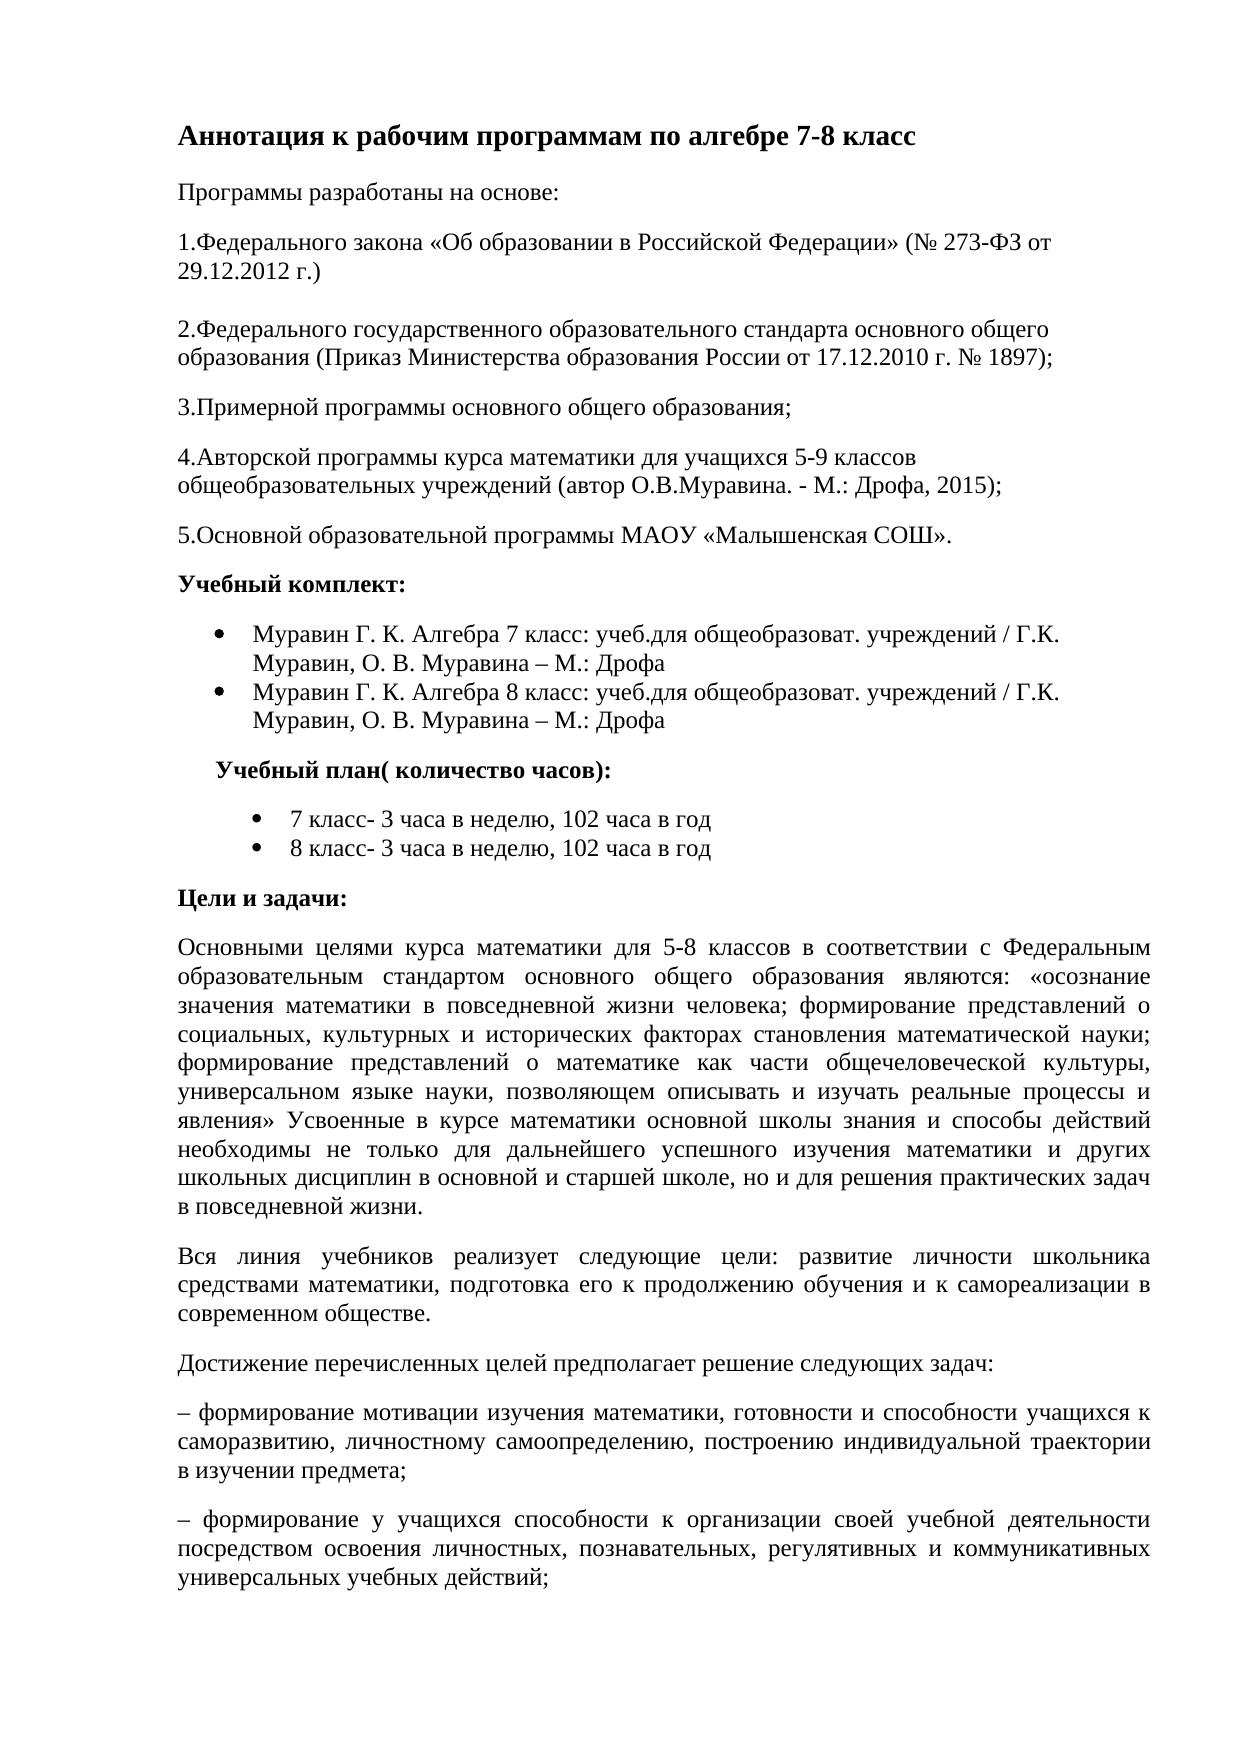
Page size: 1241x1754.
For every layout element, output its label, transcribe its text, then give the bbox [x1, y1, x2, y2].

text Аннотация к рабочим программам по алгебре 7-8 класс [177, 118, 1152, 152]
list Муравин Г. К. Алгебра 7 класс: учеб.для общеобразоват. учреждений / Г.К. Муравин, О. В. Муравина – М.: Дрофа [215, 619, 1152, 677]
text Цели и задачи: [177, 883, 1152, 912]
text 2.Федерального государственного образовательного стандарта основного общего образования (Приказ Министерства образования России от 17.12.2010 г. № 1897); [177, 314, 1152, 371]
text 5.Основной образовательной программы МАОУ «Малышенская СОШ». [177, 520, 1152, 549]
list 8 класс- 3 часа в неделю, 102 часа в год [252, 833, 1152, 862]
text – формирование мотивации изучения математики, готовности и способности учащихся к саморазвитию, личностному самоопределению, построению индивидуальной траектории в изучении предмета; [177, 1397, 1152, 1484]
text Учебный план( количество часов): [215, 755, 1152, 784]
text 3.Примерной программы основного общего образования; [177, 392, 1152, 421]
list Муравин Г. К. Алгебра 8 класс: учеб.для общеобразоват. учреждений / Г.К. Муравин, О. В. Муравина – М.: Дрофа [215, 677, 1152, 734]
text Основными целями курса математики для 5-8 классов в соответствии с Федеральным образовательным стандартом основного общего образования являются: «осознание значения математики в повседневной жизни человека; формирование представлений о социальных, культурных и исторических факторах становления математической науки; формирование представлений о математике как части общечеловеческой культуры, универсальном языке науки, позволяющем описывать и изучать реальные процессы и явления» Усвоенные в курсе математики основной школы знания и способы действий необходимы не только для дальнейшего успешного изучения математики и других школьных дисциплин в основной и старшей школе, но и для решения практических задач в повседневной жизни. [177, 932, 1152, 1220]
list 7 класс- 3 часа в неделю, 102 часа в год [252, 804, 1152, 833]
text Вся линия учебников реализует следующие цели: развитие личности школьника средствами математики, подготовка его к продолжению обучения и к самореализации в современном обществе. [177, 1241, 1152, 1327]
text Достижение перечисленных целей предполагает решение следующих задач: [177, 1348, 1152, 1377]
text 4.Авторской программы курса математики для учащихся 5-9 классов общеобразовательных учреждений (автор О.В.Муравина. - М.: Дрофа, 2015); [177, 442, 1152, 499]
text 1.Федерального закона «Об образовании в Российской Федерации» (№ 273-ФЗ от 29.12.2012 г.) [177, 227, 1152, 284]
text – формирование у учащихся способности к организации своей учебной деятельности посредством освоения личностных, познавательных, регулятивных и коммуникативных универсальных учебных действий; [177, 1504, 1152, 1591]
text Учебный комплект: [177, 569, 1152, 598]
text Программы разработаны на основе: [177, 177, 1152, 206]
